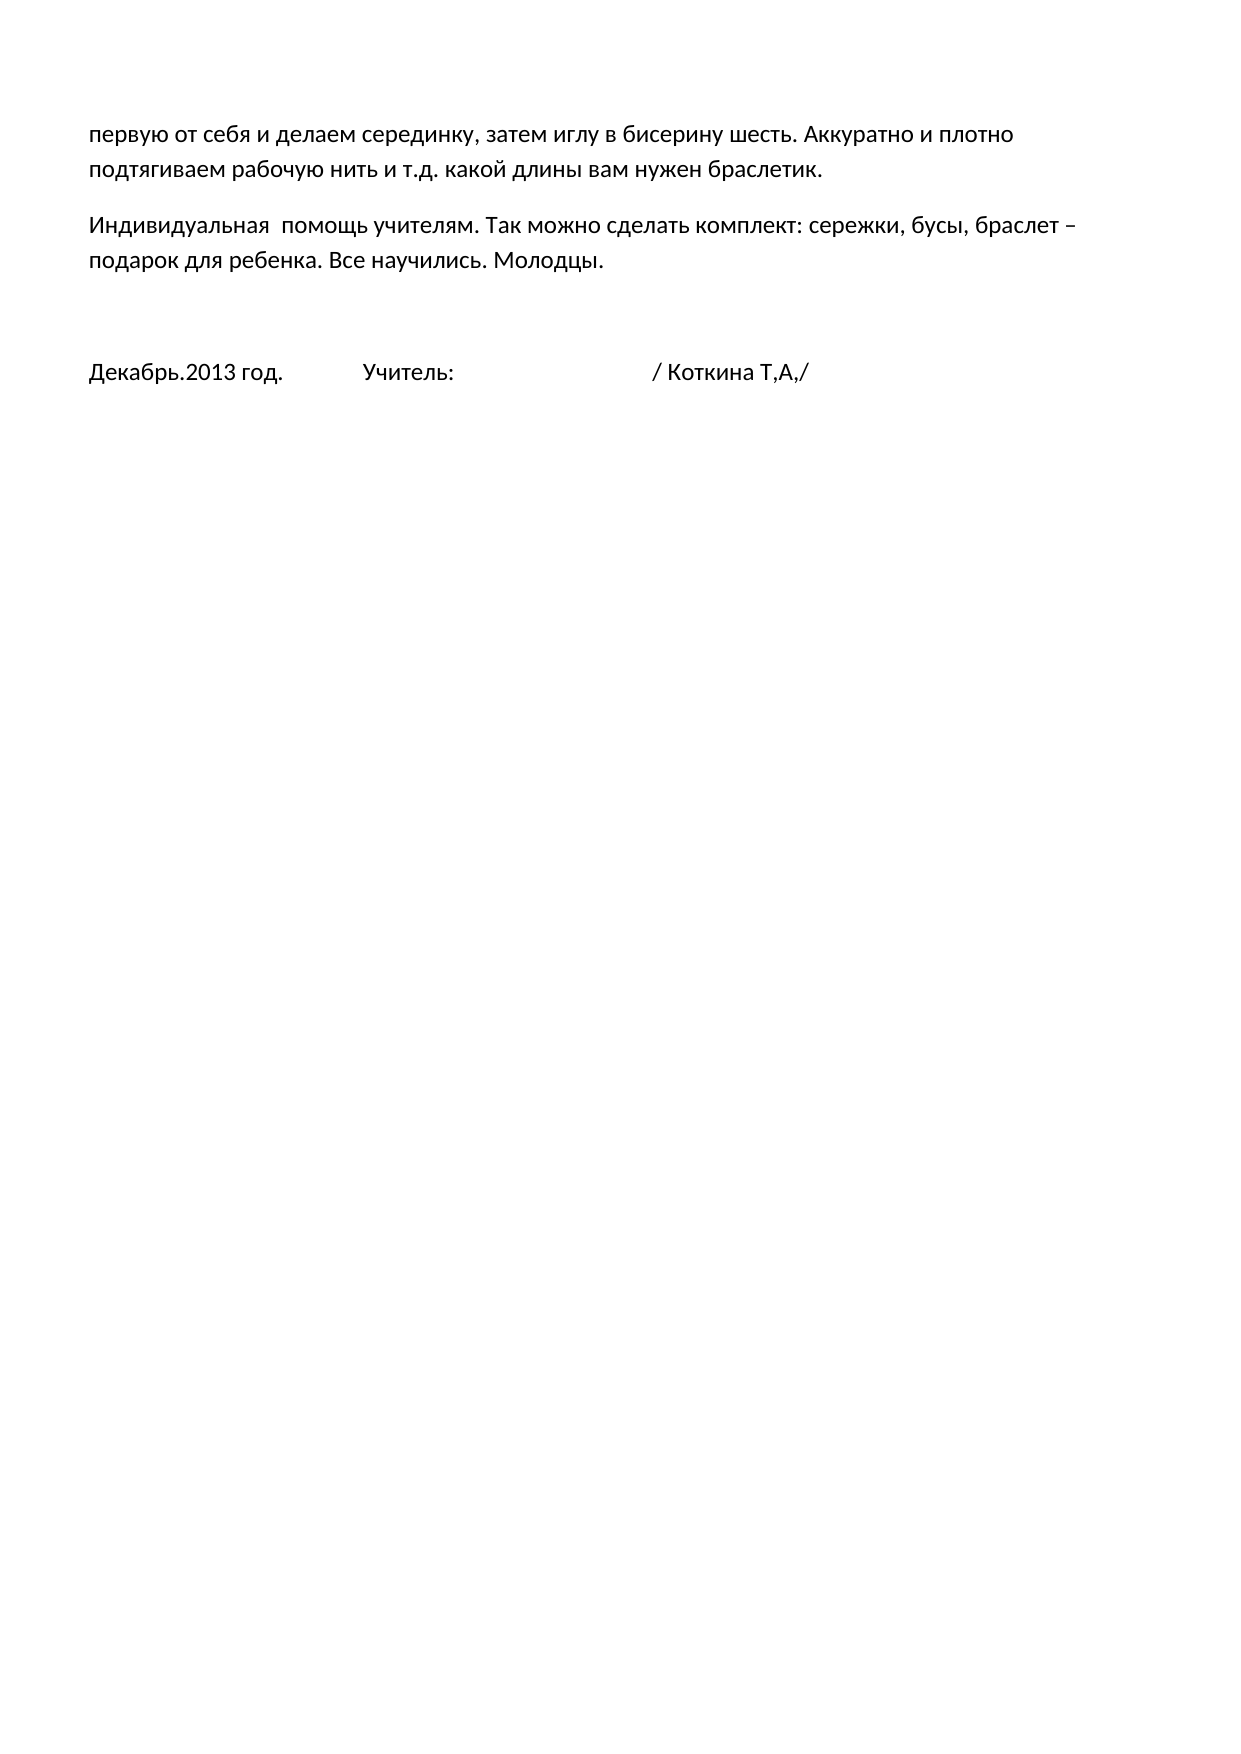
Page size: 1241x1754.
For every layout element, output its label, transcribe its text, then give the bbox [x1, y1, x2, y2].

text Индивидуальная помощь учителям. Так можно сделать комплект: сережки, бусы, браслет – подарок для ребенка. Все научились. Молодцы. [89, 209, 1152, 274]
text Декабрь.2013 год. Учитель: / Коткина Т,А,/ [89, 356, 1152, 386]
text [89, 118, 1152, 184]
